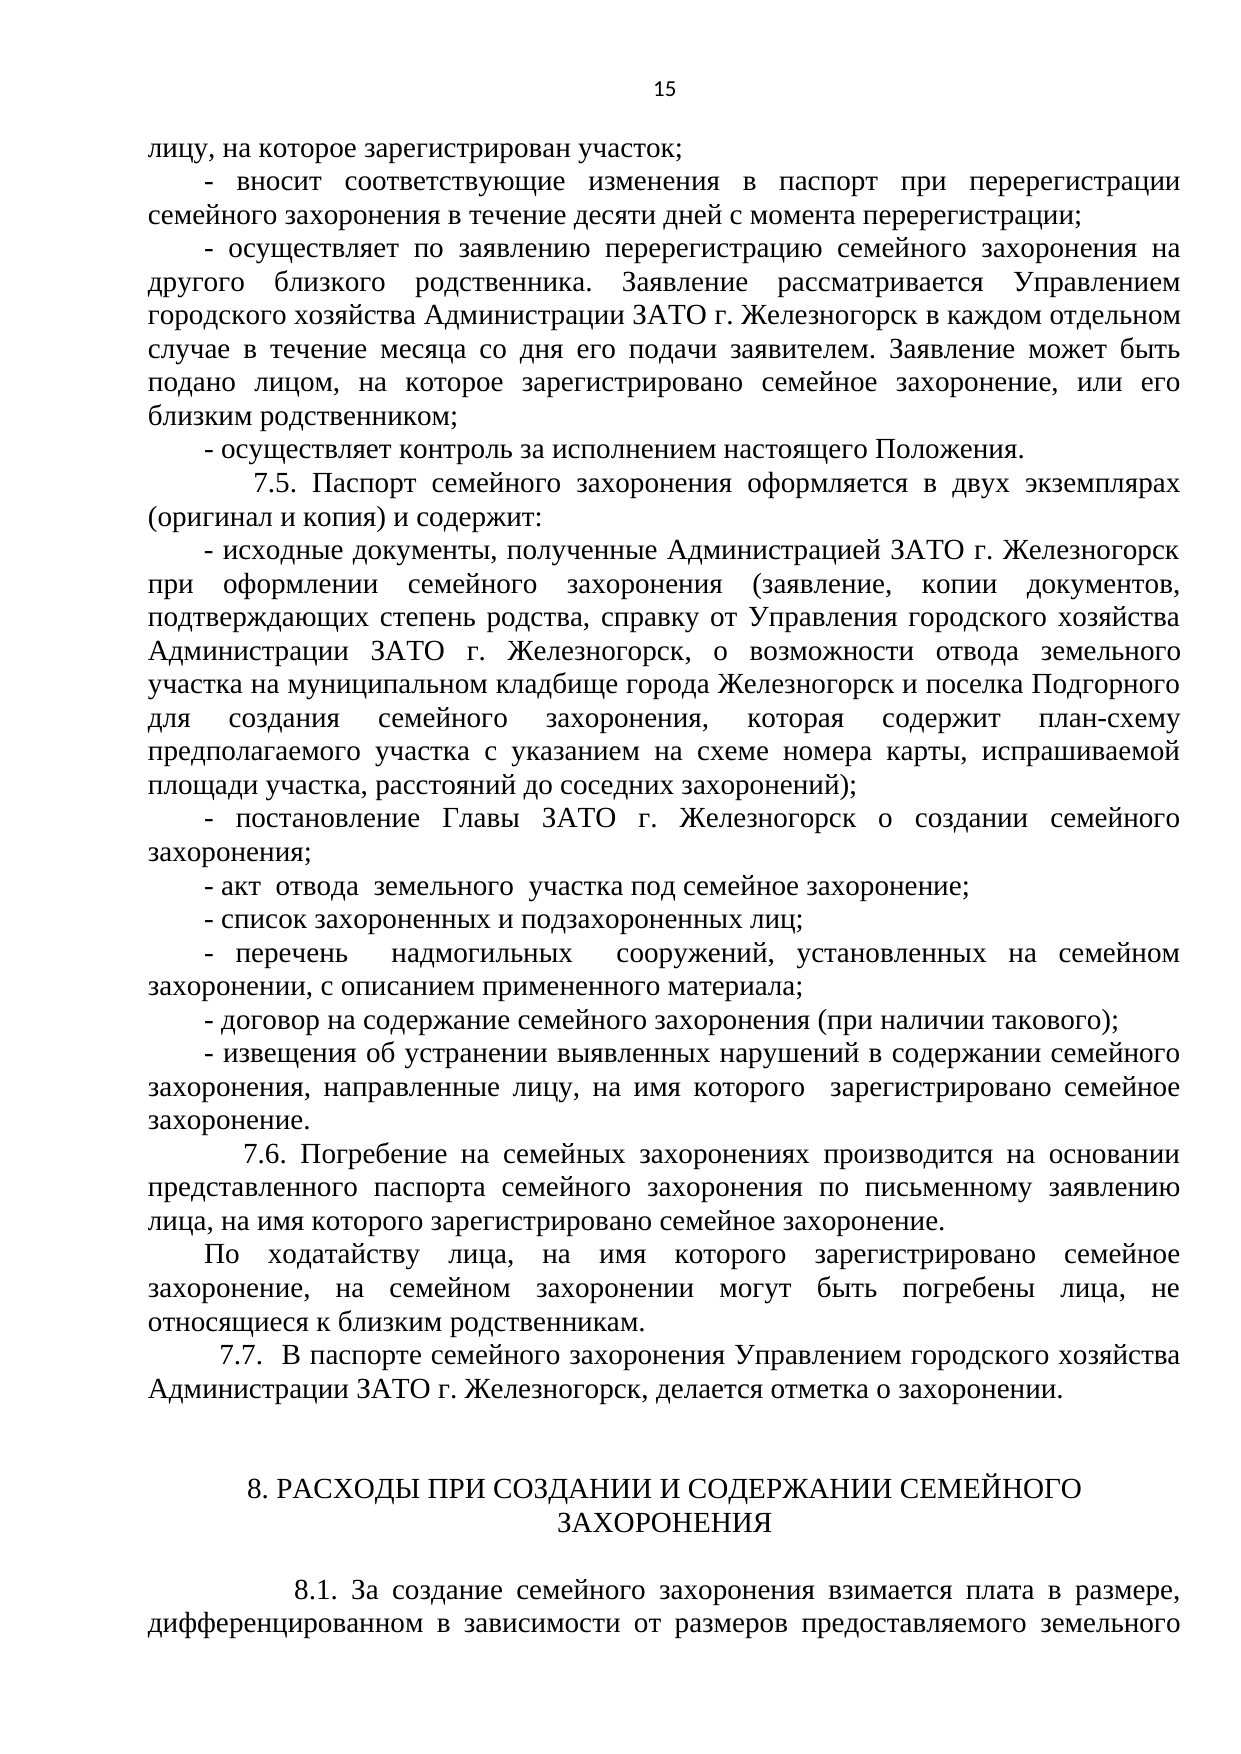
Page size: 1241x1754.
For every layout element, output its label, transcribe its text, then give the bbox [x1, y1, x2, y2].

text 8. РАСХОДЫ ПРИ СОЗДАНИИ И СОДЕРЖАНИИ СЕМЕЙНОГО ЗАХОРОНЕНИЯ [148, 1471, 1181, 1538]
text - список захороненных и подзахороненных лиц; [148, 901, 1181, 935]
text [148, 1572, 1181, 1639]
text По ходатайству лица, на имя которого зарегистрировано семейное захоронение, на семейном захоронении могут быть погребены лица, не относящиеся к близким родственникам. [148, 1237, 1181, 1337]
text - договор на содержание семейного захоронения (при наличии такового); [148, 1002, 1181, 1035]
text - вносит соответствующие изменения в паспорт при перерегистрации семейного захоронения в течение десяти дней с момента перерегистрации; [148, 163, 1181, 230]
text - акт отвода земельного участка под семейное захоронение; [148, 868, 1181, 901]
text - извещения об устранении выявленных нарушений в содержании семейного захоронения, направленные лицу, на имя которого зарегистрировано семейное захоронение. [148, 1035, 1181, 1136]
text 7.7. В паспорте семейного захоронения Управлением городского хозяйства Администрации ЗАТО г. Железногорск, делается отметка о захоронении. [148, 1337, 1181, 1404]
text - перечень надмогильных сооружений, установленных на семейном захоронении, с описанием примененного материала; [148, 935, 1181, 1002]
text - исходные документы, полученные Администрацией ЗАТО г. Железногорск при оформлении семейного захоронения (заявление, копии документов, подтверждающих степень родства, справку от Управления городского хозяйства Администрации ЗАТО г. Железногорск, о возможности отвода земельного участка на муниципальном кладбище города Железногорск и поселка Подгорного для создания семейного захоронения, которая содержит план-схему предполагаемого участка с указанием на схеме номера карты, испрашиваемой площади участка, расстояний до соседних захоронений); [148, 532, 1181, 801]
text - постановление Главы ЗАТО г. Железногорск о создании семейного захоронения; [148, 801, 1181, 868]
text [148, 130, 1181, 163]
text - осуществляет контроль за исполнением настоящего Положения. [148, 432, 1181, 465]
text 7.6. Погребение на семейных захоронениях производится на основании представленного паспорта семейного захоронения по письменному заявлению лица, на имя которого зарегистрировано семейное захоронение. [148, 1136, 1181, 1237]
text 7.5. Паспорт семейного захоронения оформляется в двух экземплярах (оригинал и копия) и содержит: [148, 465, 1181, 532]
text - осуществляет по заявлению перерегистрацию семейного захоронения на другого близкого родственника. Заявление рассматривается Управлением городского хозяйства Администрации ЗАТО г. Железногорск в каждом отдельном случае в течение месяца со дня его подачи заявителем. Заявление может быть подано лицом, на которое зарегистрировано семейное захоронение, или его близким родственником; [148, 230, 1181, 432]
